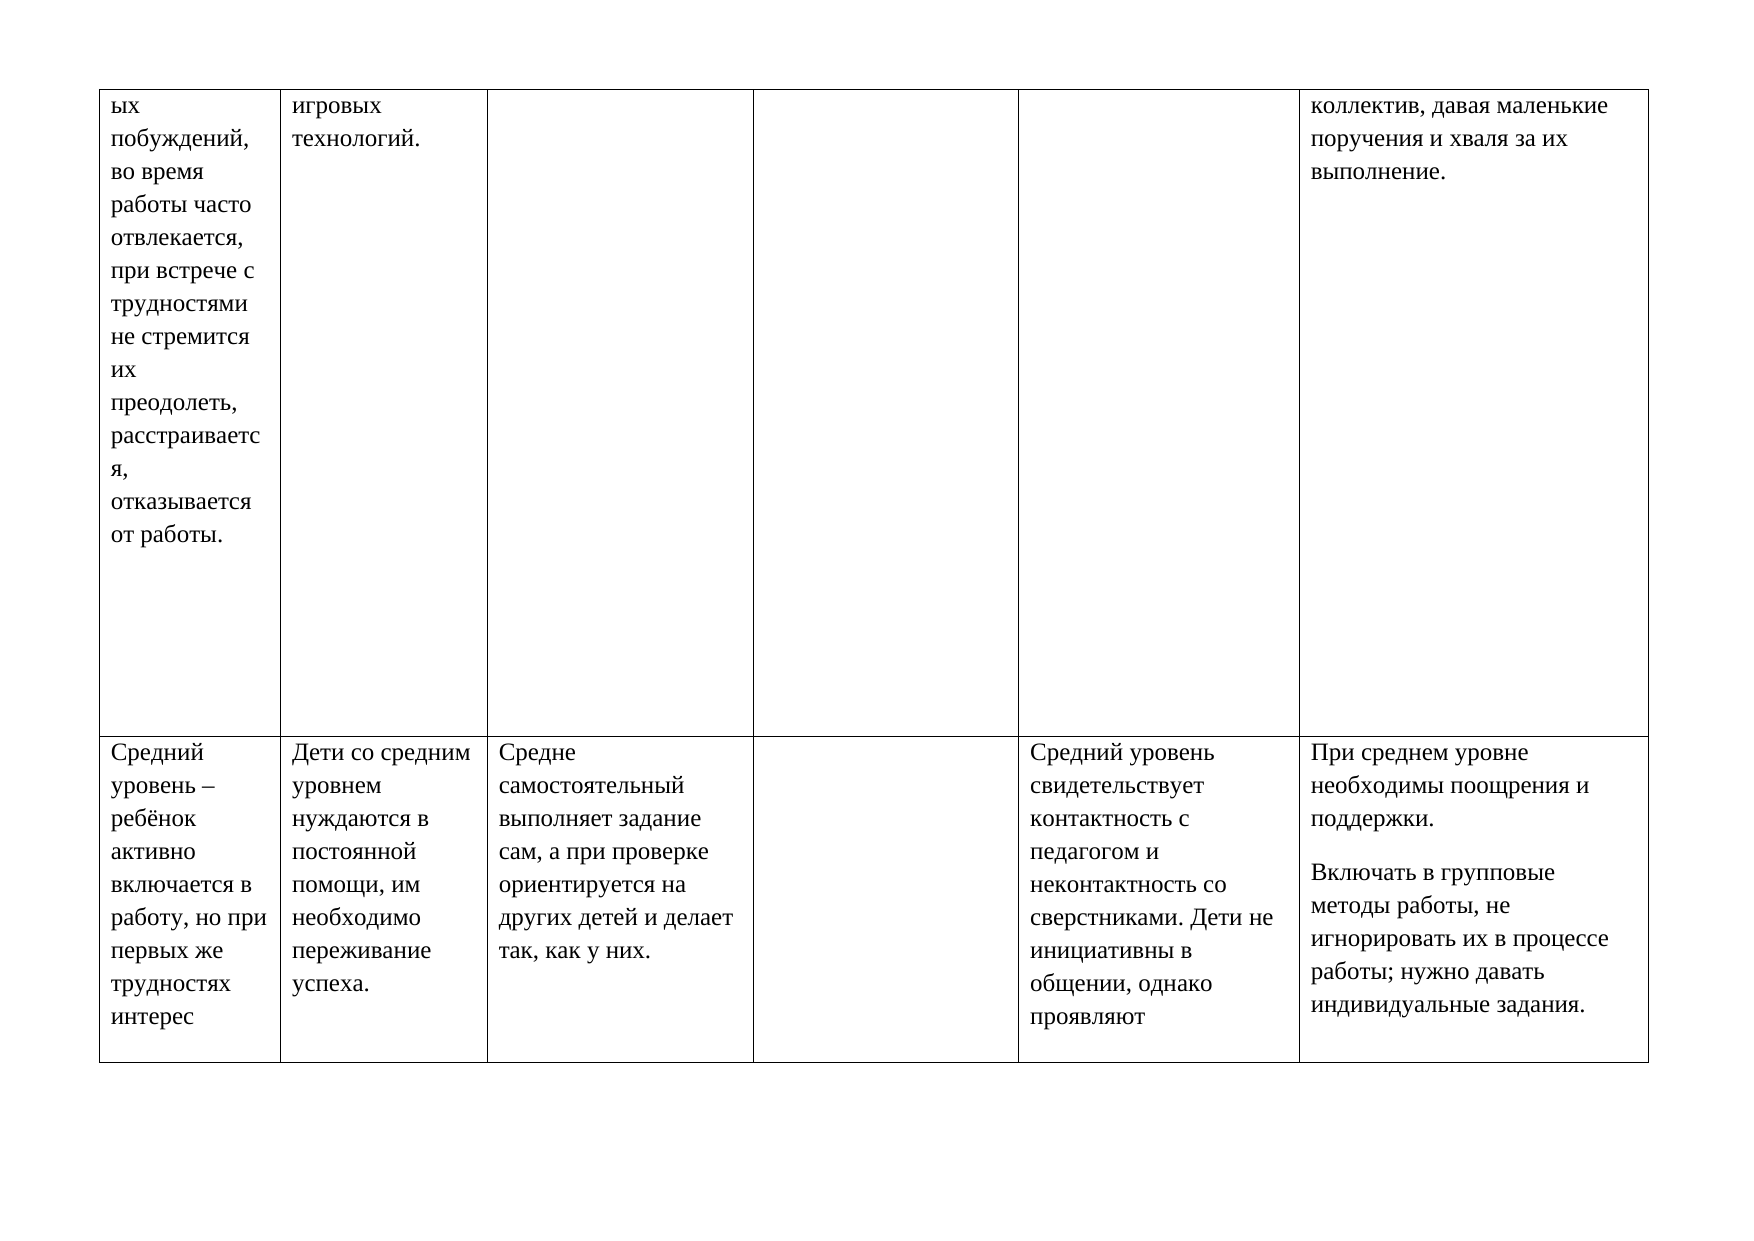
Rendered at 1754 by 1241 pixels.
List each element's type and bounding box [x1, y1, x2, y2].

table_cell [100, 737, 280, 1062]
table_cell [1019, 90, 1299, 736]
table_cell [281, 90, 487, 736]
table_cell [281, 737, 487, 1062]
table_cell [1300, 90, 1648, 736]
table_cell [100, 90, 280, 736]
table_cell [754, 737, 1018, 1062]
table_cell [754, 90, 1018, 736]
table_cell [1300, 737, 1648, 1062]
table_cell [1019, 737, 1299, 1062]
table_cell [488, 737, 753, 1062]
table_cell [488, 90, 753, 736]
